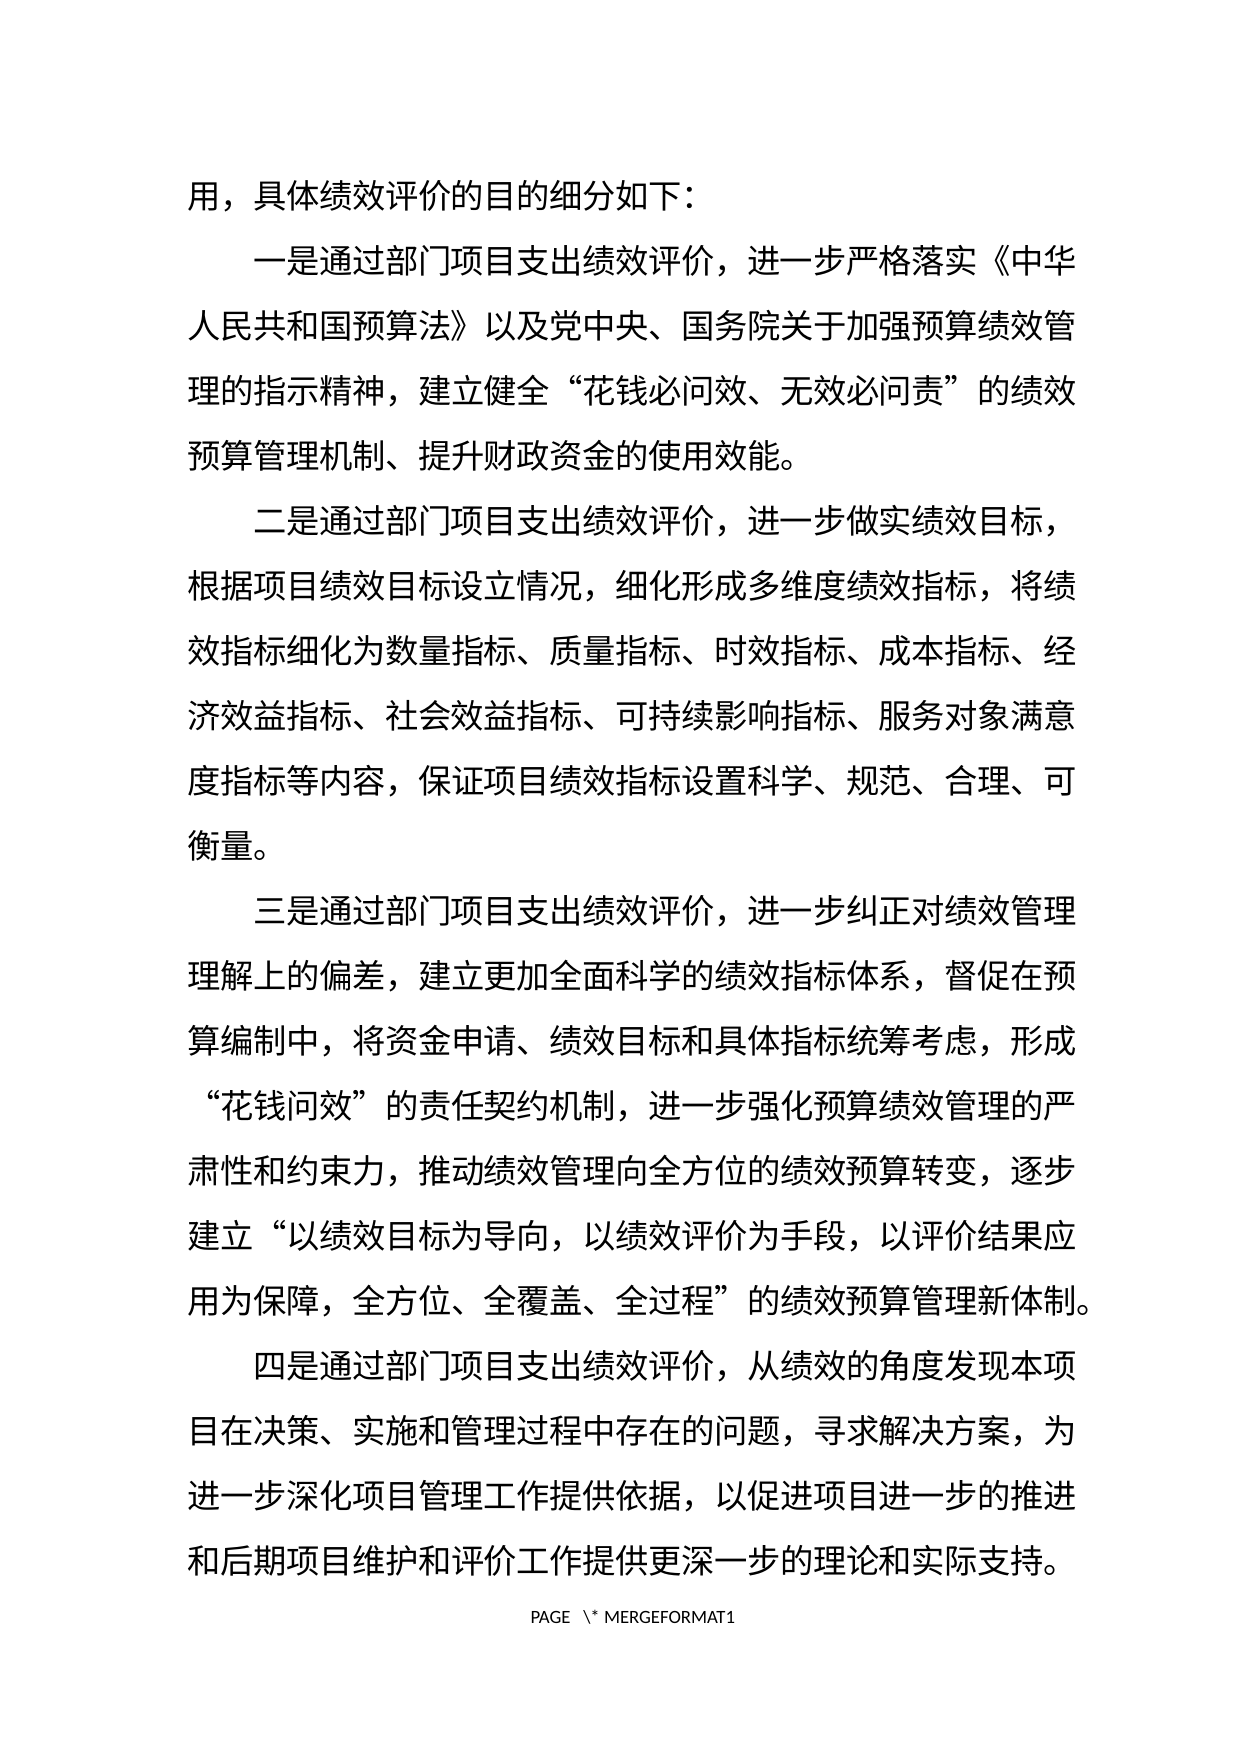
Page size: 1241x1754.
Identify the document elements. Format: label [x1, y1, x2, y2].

text [187, 162, 1078, 1592]
